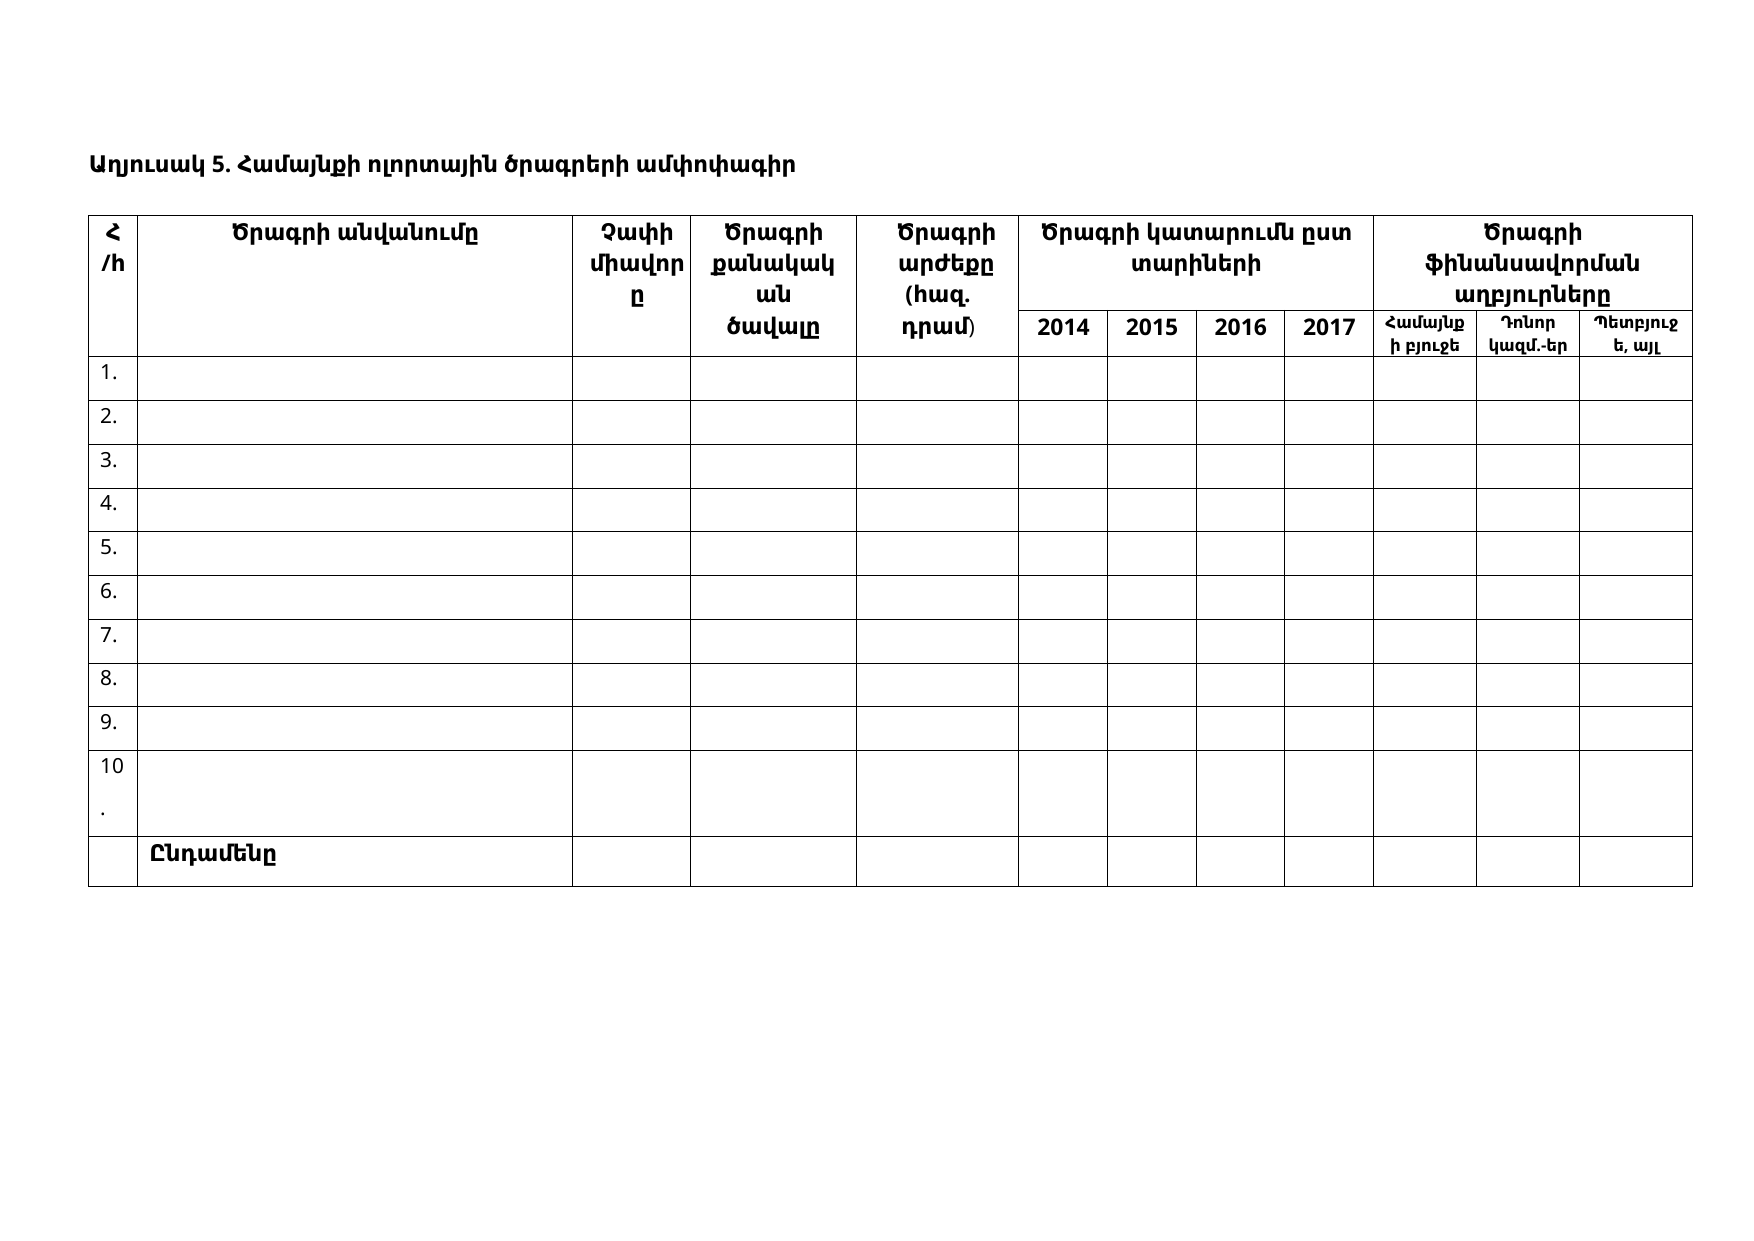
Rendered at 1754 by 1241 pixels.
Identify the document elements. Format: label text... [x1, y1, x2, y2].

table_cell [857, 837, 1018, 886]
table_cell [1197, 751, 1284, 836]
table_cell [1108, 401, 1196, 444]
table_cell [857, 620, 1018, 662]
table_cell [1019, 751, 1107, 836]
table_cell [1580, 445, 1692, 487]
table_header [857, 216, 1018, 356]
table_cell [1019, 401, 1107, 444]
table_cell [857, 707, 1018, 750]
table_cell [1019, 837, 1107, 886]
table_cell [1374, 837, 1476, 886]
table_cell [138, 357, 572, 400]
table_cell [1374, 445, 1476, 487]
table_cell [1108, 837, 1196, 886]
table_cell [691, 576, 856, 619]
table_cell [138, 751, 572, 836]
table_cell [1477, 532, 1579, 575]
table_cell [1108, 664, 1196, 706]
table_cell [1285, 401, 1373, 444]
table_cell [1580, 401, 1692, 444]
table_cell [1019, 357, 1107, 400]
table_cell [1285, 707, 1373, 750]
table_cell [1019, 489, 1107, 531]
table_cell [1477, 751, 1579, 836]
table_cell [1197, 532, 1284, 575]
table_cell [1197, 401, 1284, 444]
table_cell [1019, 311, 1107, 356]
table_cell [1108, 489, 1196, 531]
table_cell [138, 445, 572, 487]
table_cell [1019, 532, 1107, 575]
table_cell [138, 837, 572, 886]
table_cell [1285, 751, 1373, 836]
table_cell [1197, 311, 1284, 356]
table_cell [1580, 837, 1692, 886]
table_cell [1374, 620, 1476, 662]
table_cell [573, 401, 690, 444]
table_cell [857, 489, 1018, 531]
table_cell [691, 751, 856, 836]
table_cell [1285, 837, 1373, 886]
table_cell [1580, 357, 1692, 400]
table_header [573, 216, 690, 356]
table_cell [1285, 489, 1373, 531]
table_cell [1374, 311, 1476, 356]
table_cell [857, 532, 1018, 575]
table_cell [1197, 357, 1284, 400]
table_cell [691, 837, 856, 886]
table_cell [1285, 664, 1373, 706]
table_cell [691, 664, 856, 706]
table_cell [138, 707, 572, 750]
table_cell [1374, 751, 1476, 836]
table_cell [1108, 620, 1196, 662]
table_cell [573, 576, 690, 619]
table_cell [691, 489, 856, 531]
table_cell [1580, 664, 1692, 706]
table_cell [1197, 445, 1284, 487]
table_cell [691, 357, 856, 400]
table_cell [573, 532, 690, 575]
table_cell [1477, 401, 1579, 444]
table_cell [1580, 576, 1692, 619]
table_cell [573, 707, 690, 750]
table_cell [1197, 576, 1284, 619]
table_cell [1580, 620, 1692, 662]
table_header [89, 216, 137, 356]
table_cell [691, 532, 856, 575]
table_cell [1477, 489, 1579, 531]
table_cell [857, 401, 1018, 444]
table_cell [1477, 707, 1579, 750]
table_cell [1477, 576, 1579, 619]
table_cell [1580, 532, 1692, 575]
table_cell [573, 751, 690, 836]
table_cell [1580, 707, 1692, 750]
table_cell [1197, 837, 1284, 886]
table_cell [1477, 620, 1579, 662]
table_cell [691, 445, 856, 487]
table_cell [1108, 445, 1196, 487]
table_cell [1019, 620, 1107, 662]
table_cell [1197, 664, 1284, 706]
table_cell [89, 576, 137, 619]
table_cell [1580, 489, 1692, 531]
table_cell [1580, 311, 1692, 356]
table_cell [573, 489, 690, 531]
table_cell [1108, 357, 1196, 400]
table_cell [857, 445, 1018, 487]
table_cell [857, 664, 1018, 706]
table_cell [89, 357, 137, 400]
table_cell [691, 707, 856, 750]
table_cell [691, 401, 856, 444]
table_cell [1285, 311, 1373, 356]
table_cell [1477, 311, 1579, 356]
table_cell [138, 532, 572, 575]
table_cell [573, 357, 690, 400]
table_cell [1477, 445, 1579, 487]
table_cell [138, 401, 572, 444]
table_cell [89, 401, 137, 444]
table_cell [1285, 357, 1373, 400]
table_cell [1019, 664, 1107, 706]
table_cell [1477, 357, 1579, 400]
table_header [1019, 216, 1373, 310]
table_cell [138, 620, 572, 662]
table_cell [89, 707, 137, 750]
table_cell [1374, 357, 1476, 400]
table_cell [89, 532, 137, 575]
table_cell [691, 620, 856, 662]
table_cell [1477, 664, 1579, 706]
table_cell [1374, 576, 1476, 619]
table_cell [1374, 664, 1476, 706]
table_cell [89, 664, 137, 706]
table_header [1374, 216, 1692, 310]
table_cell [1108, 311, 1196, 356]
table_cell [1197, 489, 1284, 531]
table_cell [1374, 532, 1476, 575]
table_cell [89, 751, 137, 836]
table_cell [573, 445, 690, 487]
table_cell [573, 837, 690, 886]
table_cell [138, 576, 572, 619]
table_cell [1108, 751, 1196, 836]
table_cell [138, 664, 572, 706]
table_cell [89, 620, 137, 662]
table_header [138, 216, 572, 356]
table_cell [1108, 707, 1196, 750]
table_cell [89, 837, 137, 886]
text Աղյուսակ 5. Համայնքի ոլորտային ծրագրերի ամփոփագիր [89, 148, 1665, 179]
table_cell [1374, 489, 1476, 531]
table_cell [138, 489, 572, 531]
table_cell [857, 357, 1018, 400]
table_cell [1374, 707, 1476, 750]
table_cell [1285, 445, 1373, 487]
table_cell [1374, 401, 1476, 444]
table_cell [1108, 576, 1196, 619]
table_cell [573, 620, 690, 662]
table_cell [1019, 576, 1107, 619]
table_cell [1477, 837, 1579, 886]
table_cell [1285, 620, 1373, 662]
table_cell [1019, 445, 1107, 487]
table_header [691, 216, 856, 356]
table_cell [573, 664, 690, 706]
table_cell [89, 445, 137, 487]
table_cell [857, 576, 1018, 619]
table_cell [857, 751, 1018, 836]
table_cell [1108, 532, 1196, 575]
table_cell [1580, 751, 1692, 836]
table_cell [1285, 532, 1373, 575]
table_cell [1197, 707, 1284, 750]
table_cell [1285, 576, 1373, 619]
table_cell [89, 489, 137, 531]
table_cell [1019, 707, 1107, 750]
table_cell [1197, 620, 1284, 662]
